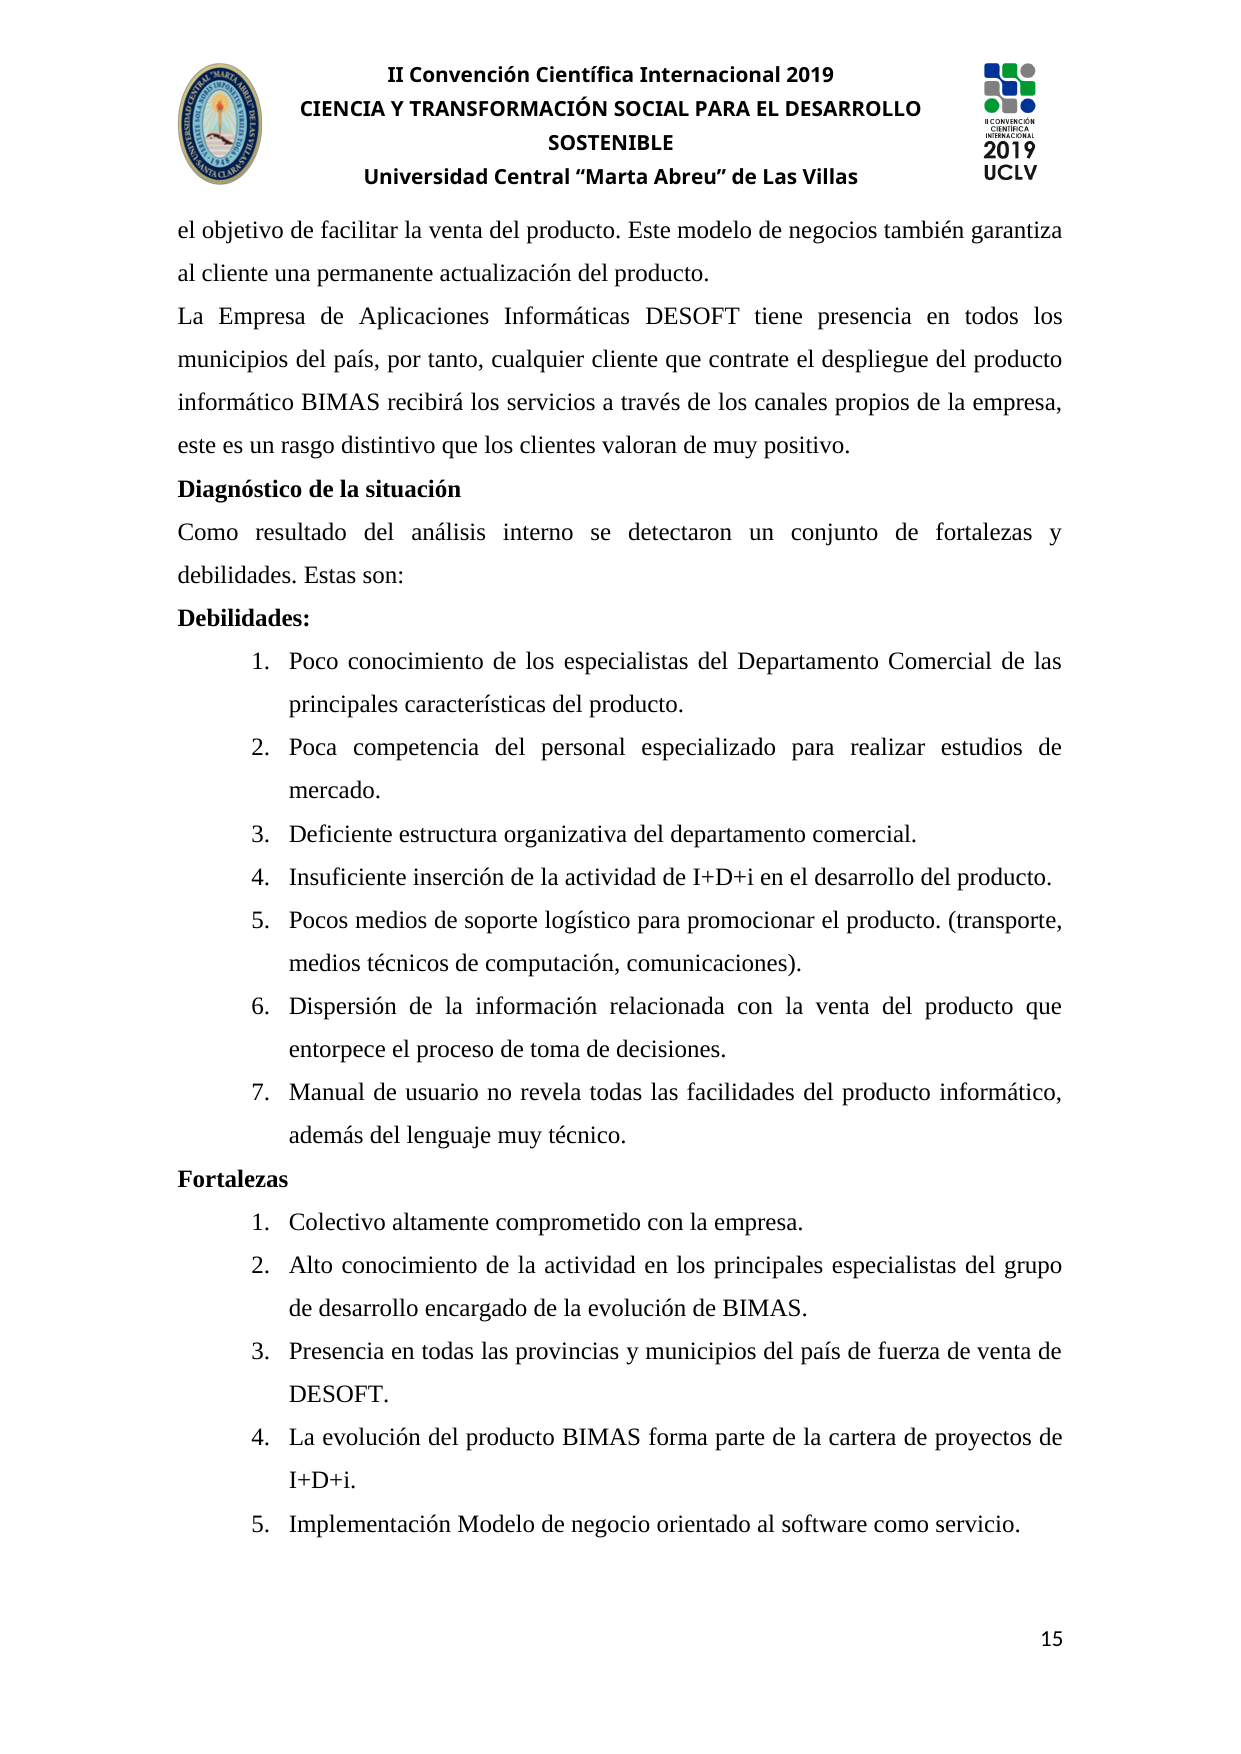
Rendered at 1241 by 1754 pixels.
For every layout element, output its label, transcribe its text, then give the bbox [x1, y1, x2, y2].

list Colectivo altamente comprometido con la empresa. [251, 1207, 1063, 1236]
text Como resultado del análisis interno se detectaron un conjunto de fortalezas y debilidades. Estas son: [177, 517, 1063, 589]
text Debilidades: [177, 603, 1063, 632]
list Alto conocimiento de la actividad en los principales especialistas del grupo de desarrollo encargado de la evolución de BIMAS. [251, 1250, 1063, 1322]
list Insuficiente inserción de la actividad de I+D+i en el desarrollo del producto. [251, 862, 1063, 891]
list Presencia en todas las provincias y municipios del país de fuerza de venta de DESOFT. [251, 1336, 1063, 1408]
picture [177, 62, 263, 186]
text Fortalezas [177, 1164, 1063, 1192]
list Pocos medios de soporte logístico para promocionar el producto. (transporte, medios técnicos de computación, comunicaciones). [251, 905, 1063, 977]
list Deficiente estructura organizativa del departamento comercial. [251, 819, 1063, 847]
list Poca competencia del personal especializado para realizar estudios de mercado. [251, 732, 1063, 804]
text La Empresa de Aplicaciones Informáticas DESOFT tiene presencia en todos los municipios del país, por tanto, cualquier cliente que contrate el despliegue del producto informático BIMAS recibirá los servicios a través de los canales propios de la empresa, este es un rasgo distintivo que los clientes valoran de muy positivo. [177, 301, 1063, 459]
list Manual de usuario no revela todas las facilidades del producto informático, además del lenguaje muy técnico. [251, 1077, 1063, 1149]
list Poco conocimiento de los especialistas del Departamento Comercial de las principales características del producto. [251, 646, 1063, 718]
list La evolución del producto BIMAS forma parte de la cartera de proyectos de I+D+i. [251, 1422, 1063, 1494]
list Implementación Modelo de negocio orientado al software como servicio. [251, 1509, 1063, 1537]
picture [981, 60, 1040, 183]
text Diagnóstico de la situación [177, 474, 1063, 502]
list Dispersión de la información relacionada con la venta del producto que entorpece el proceso de toma de decisiones. [251, 991, 1063, 1063]
